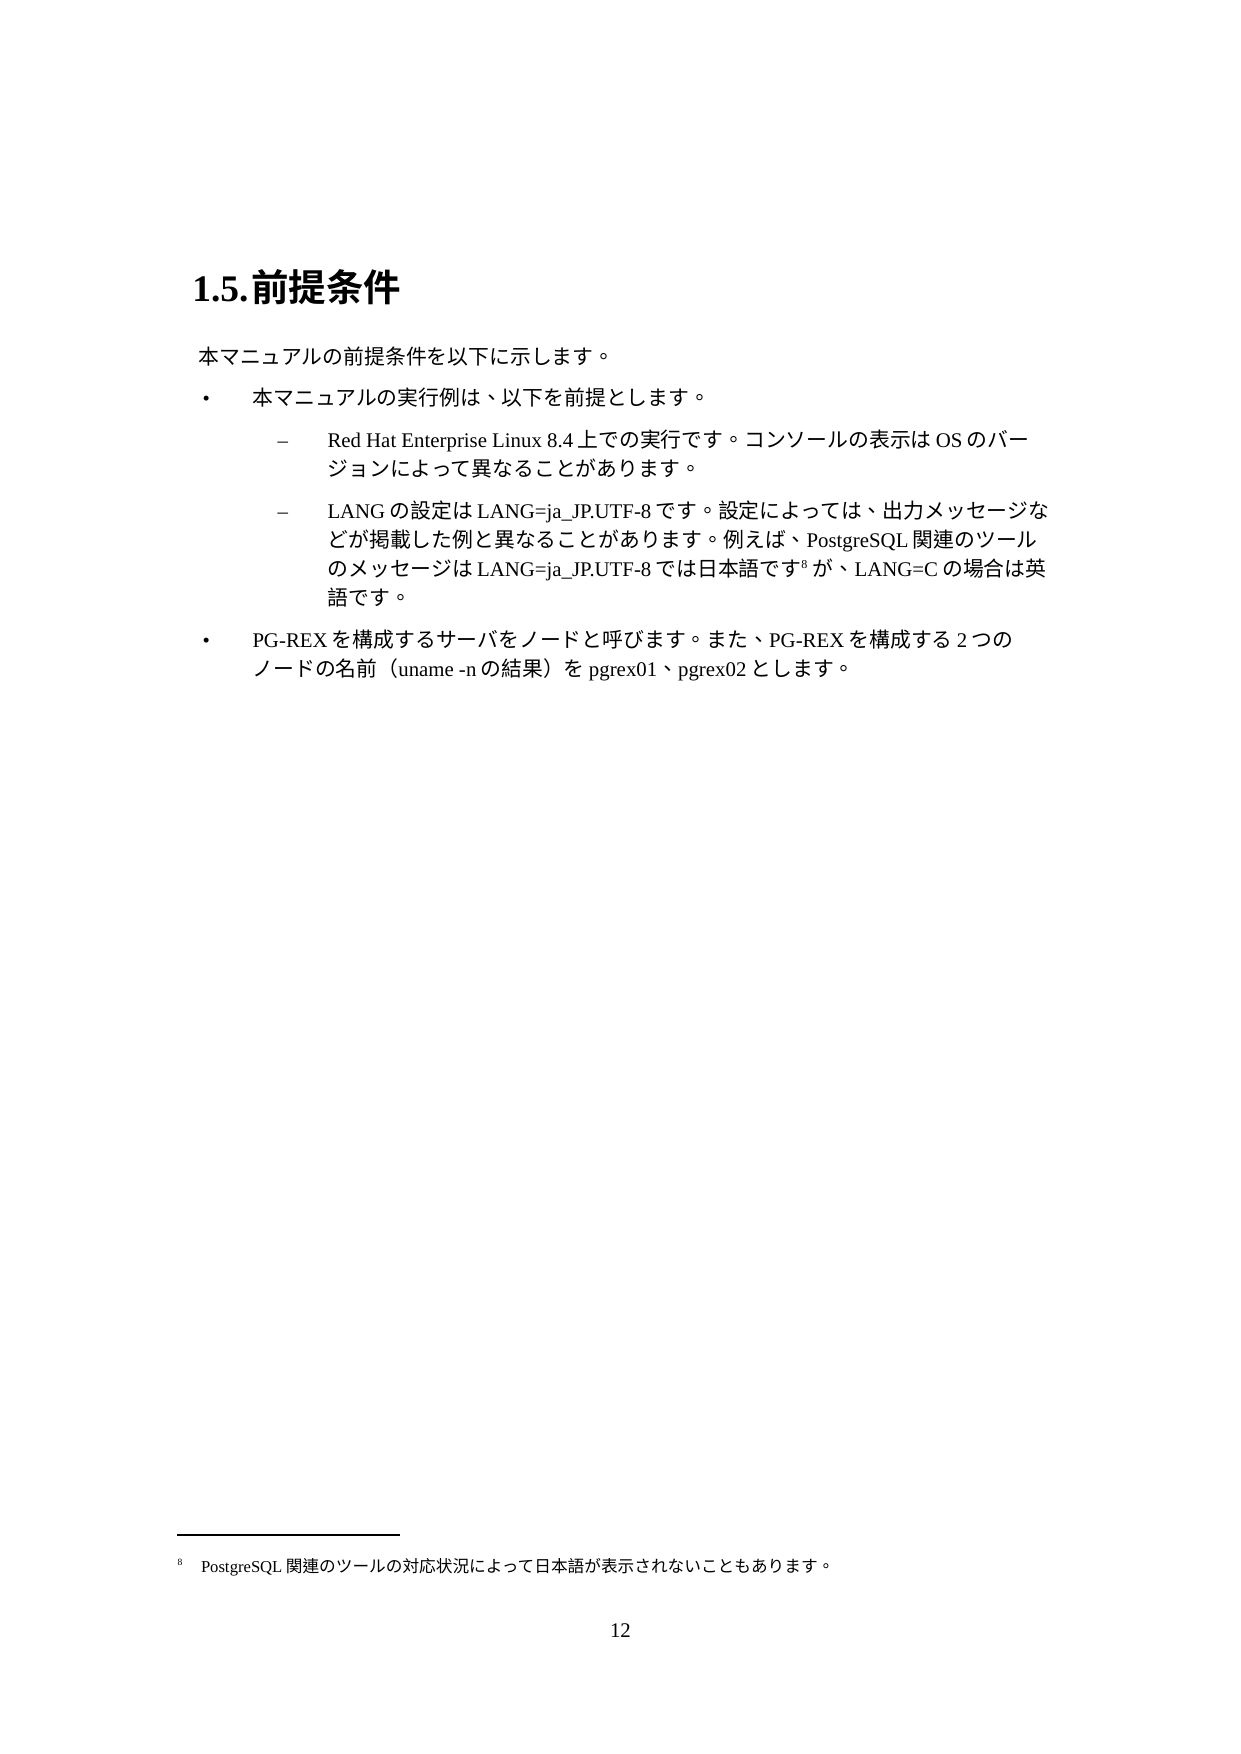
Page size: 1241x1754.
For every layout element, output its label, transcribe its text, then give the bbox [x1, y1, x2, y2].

text 本マニュアルの前提条件を以下に示します。 [177, 341, 1054, 370]
subtitle 前提条件 [192, 261, 1063, 312]
list Red Hat Enterprise Linux 8.4上での実行です。コンソールの表示はOSのバージョンによって異なることがあります。 [277, 424, 1054, 483]
list PG-REXを構成するサーバをノードと呼びます。また、PG-REXを構成する2つのノードの名前（uname -nの結果）をpgrex01、pgrex02とします。 [202, 624, 1054, 683]
list LANGの設定はLANG=ja_JP.UTF-8です。設定によっては、出力メッセージなどが掲載した例と異なることがあります。例えば、PostgreSQL関連のツールのメッセージはLANG=ja_JP.UTF-8では日本語です が、LANG=Cの場合は英語です。 [277, 495, 1054, 612]
list 本マニュアルの実行例は、以下を前提とします。 [202, 383, 1054, 412]
